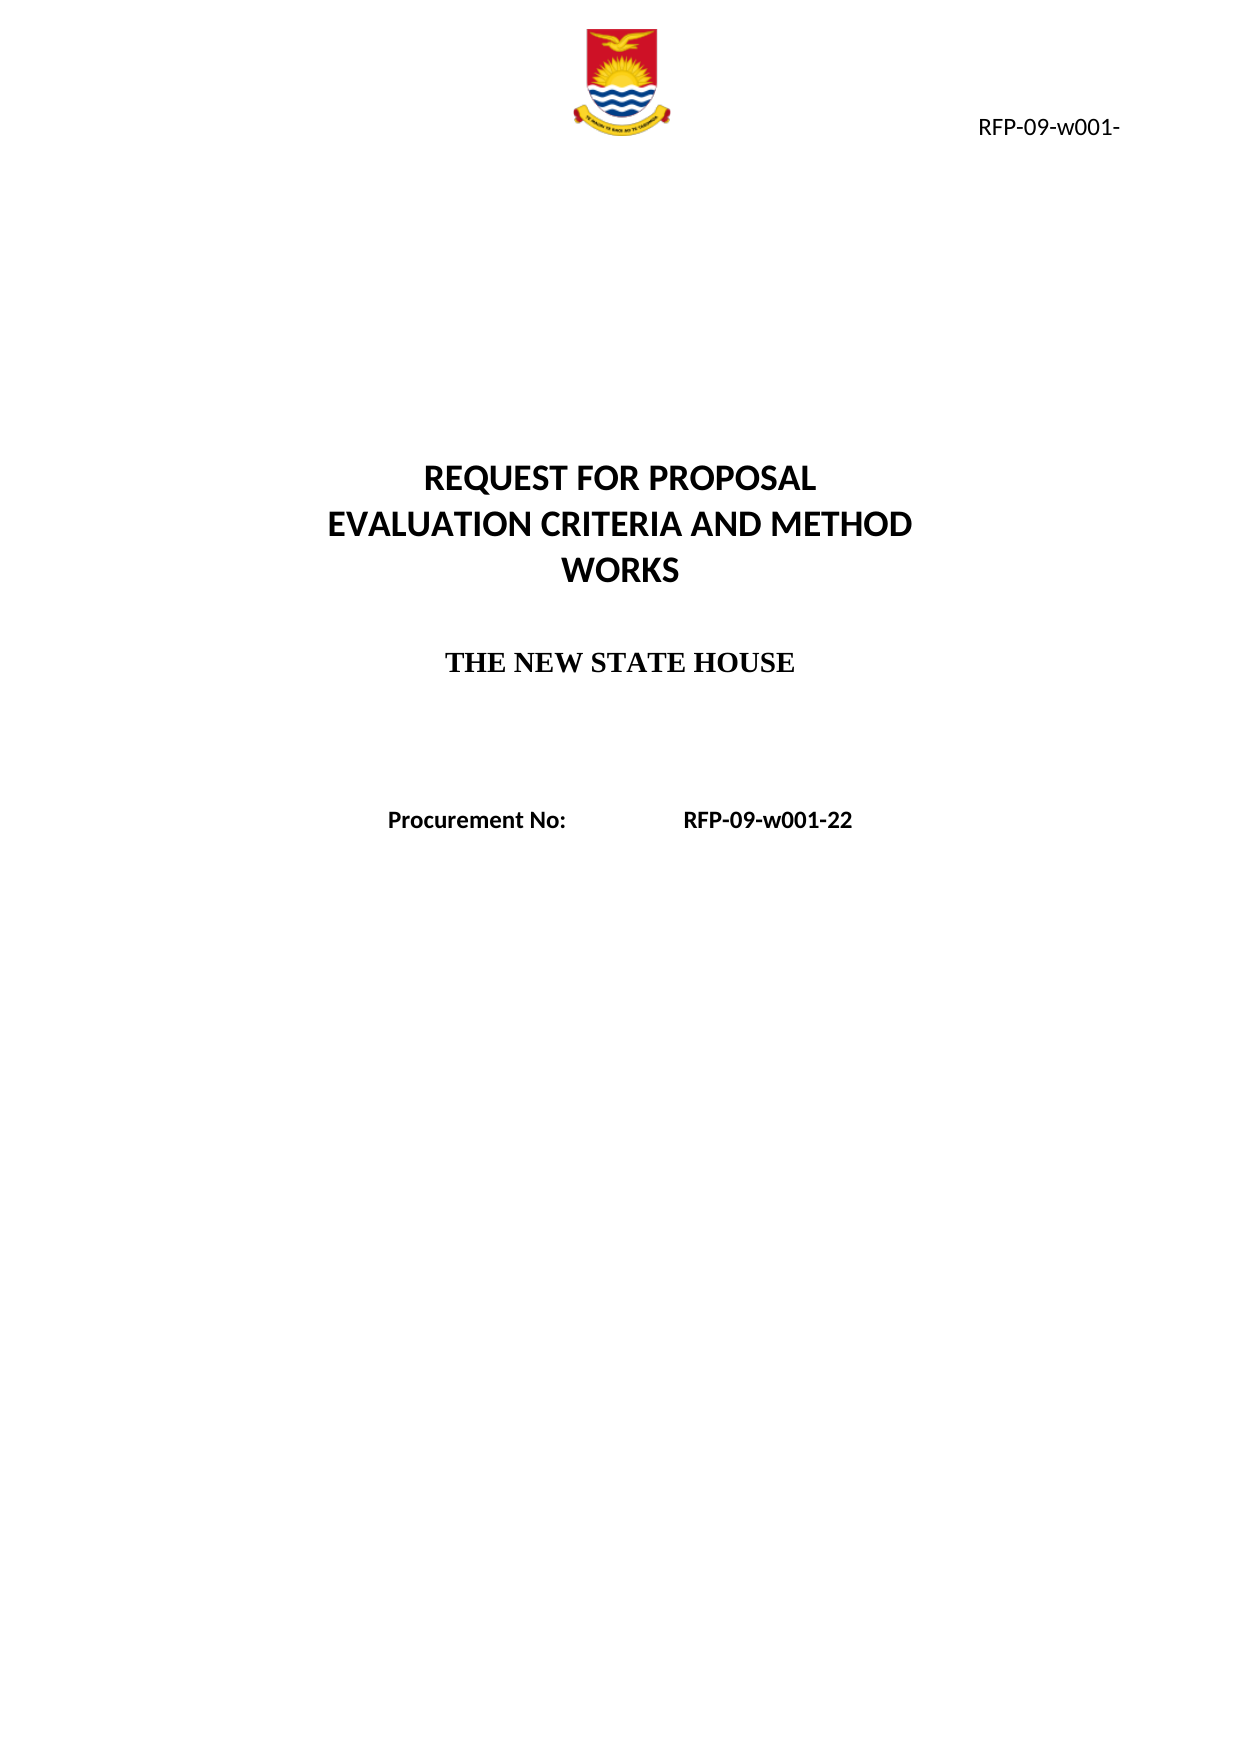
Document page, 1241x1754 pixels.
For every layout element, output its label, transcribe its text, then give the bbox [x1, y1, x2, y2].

subtitle Procurement No: RFP-09-w001-22 [120, 804, 1120, 835]
text THE NEW STATE HOUSE [120, 646, 1120, 679]
subtitle REQUEST FOR PROPOSAL EVALUATION CRITERIA AND METHOD WORKS [120, 454, 1120, 592]
picture [573, 29, 671, 136]
